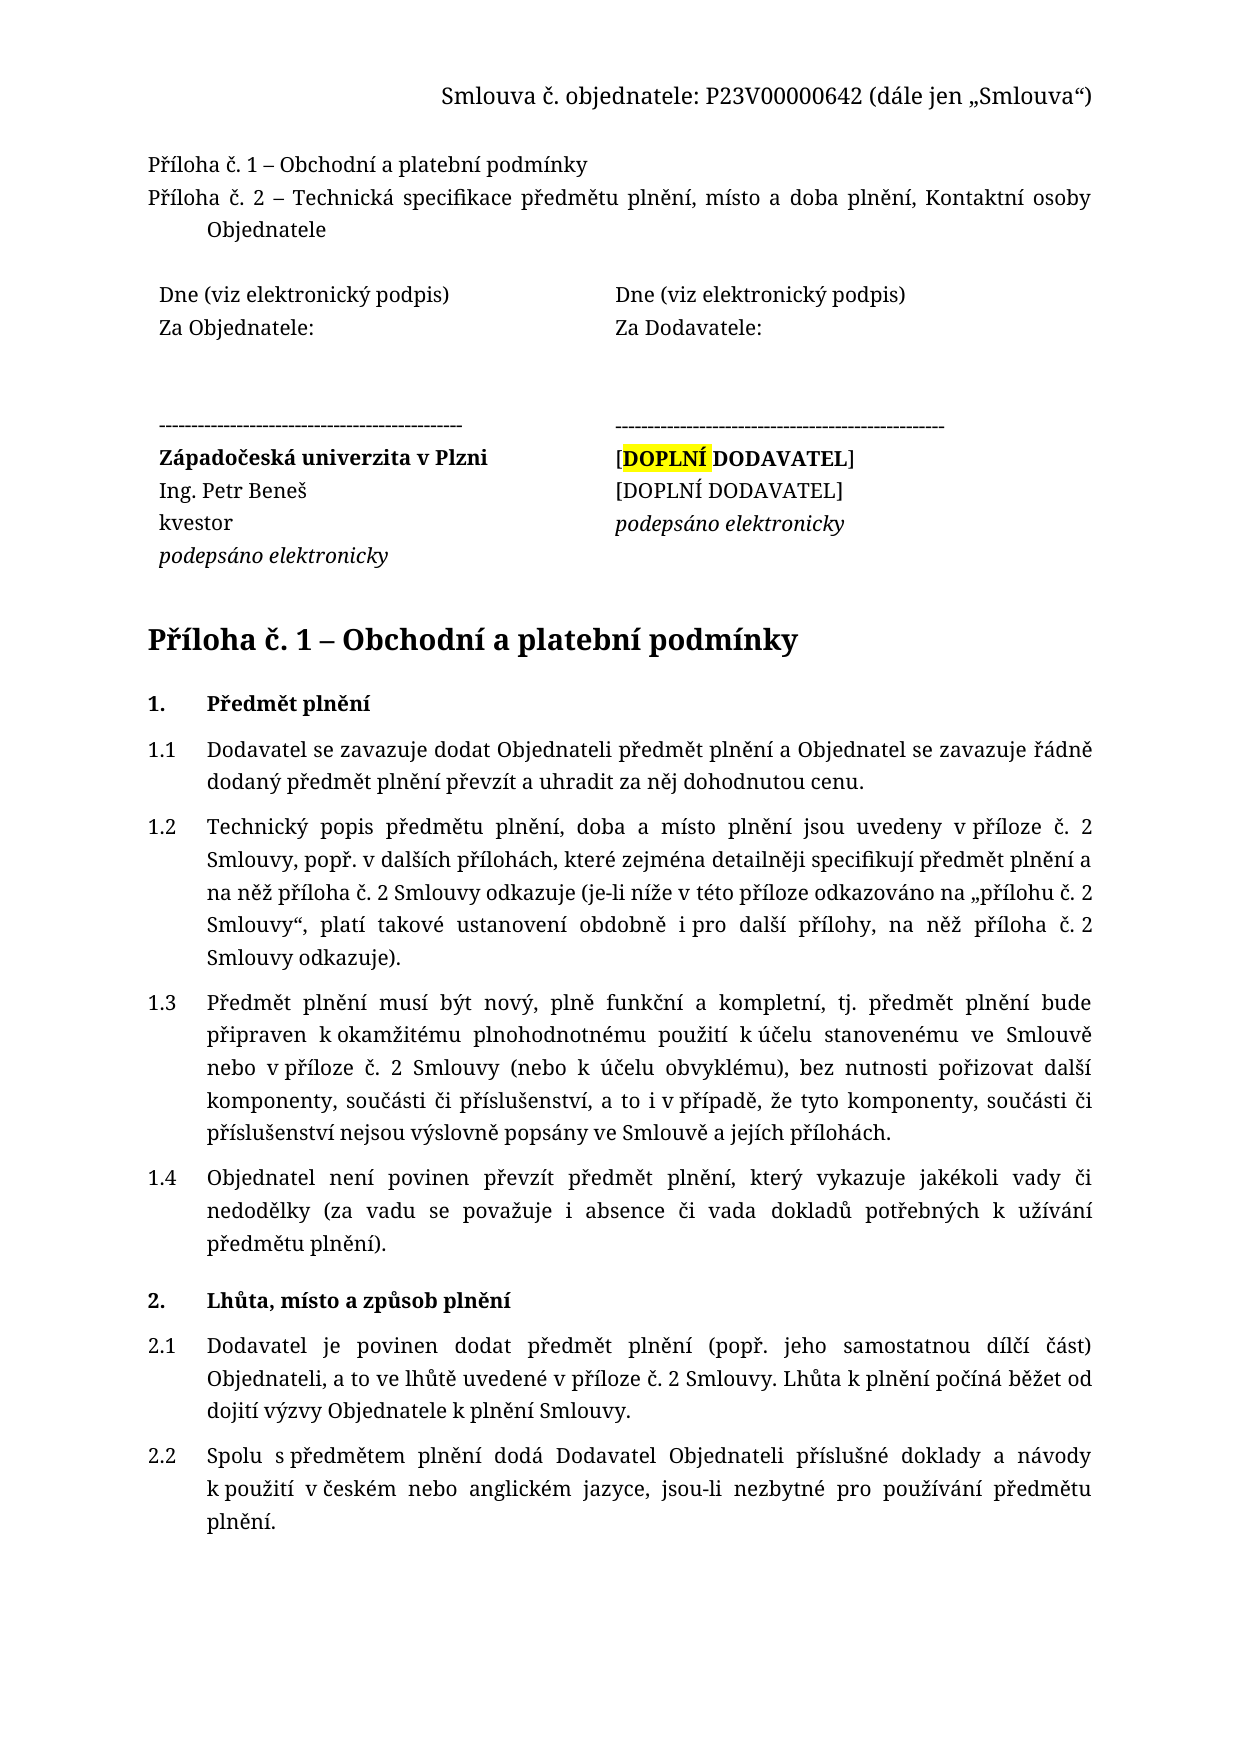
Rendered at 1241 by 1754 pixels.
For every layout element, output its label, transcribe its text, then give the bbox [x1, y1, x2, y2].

list Dodavatel se zavazuje dodat Objednateli předmět plnění a Objednatel se zavazuje řádně dodaný předmět plnění převzít a uhradit za něj dohodnutou cenu. [148, 735, 1093, 796]
table_header Dne (viz elektronický podpis) Za Objednatele: ----------------------------------------------- Západočeská univerzita v Plzni Ing. Petr Beneš kvestor podepsáno elektronicky [148, 248, 604, 573]
text Příloha č. 2 – Technická specifikace předmětu plnění, místo a doba plnění, Kontaktní osoby Objednatele [148, 183, 1093, 244]
table_header Dne (viz elektronický podpis) Za Dodavatele: --------------------------------------------------- [DOPLNÍ DODAVATEL] [DOPLNÍ DODAVATEL] podepsáno elektronicky [604, 248, 1060, 573]
list Spolu s předmětem plnění dodá Dodavatel Objednateli příslušné doklady a návody k použití v českém nebo anglickém jazyce, jsou-li nezbytné pro používání předmětu plnění. [148, 1442, 1093, 1535]
list Lhůta, místo a způsob plnění [148, 1286, 1093, 1315]
list Dodavatel je povinen dodat předmět plnění (popř. jeho samostatnou dílčí část) Objednateli, a to ve lhůtě uvedené v příloze č. 2 Smlouvy. Lhůta k plnění počíná běžet od dojití výzvy Objednatele k plnění Smlouvy. [148, 1331, 1093, 1425]
list Technický popis předmětu plnění, doba a místo plnění jsou uvedeny v příloze č. 2 Smlouvy, popř. v dalších přílohách, které zejména detailněji specifikují předmět plnění a na něž příloha č. 2 Smlouvy odkazuje (je-li níže v této příloze odkazováno na „přílohu č. 2 Smlouvy“, platí takové ustanovení obdobně i pro další přílohy, na něž příloha č. 2 Smlouvy odkazuje). [148, 812, 1093, 971]
list Předmět plnění [148, 689, 1093, 718]
text Příloha č. 1 – Obchodní a platební podmínky [148, 150, 1093, 179]
list Objednatel není povinen převzít předmět plnění, který vykazuje jakékoli vady či nedodělky (za vadu se považuje i absence či vada dokladů potřebných k užívání předmětu plnění). [148, 1163, 1093, 1257]
list Předmět plnění musí být nový, plně funkční a kompletní, tj. předmět plnění bude připraven k okamžitému plnohodnotnému použití k účelu stanovenému ve Smlouvě nebo v příloze č. 2 Smlouvy (nebo k účelu obvyklému), bez nutnosti pořizovat další komponenty, součásti či příslušenství, a to i v případě, že tyto komponenty, součásti či příslušenství nejsou výslovně popsány ve Smlouvě a jejích přílohách. [148, 988, 1093, 1147]
text Příloha č. 1 – Obchodní a platební podmínky [148, 573, 1093, 659]
